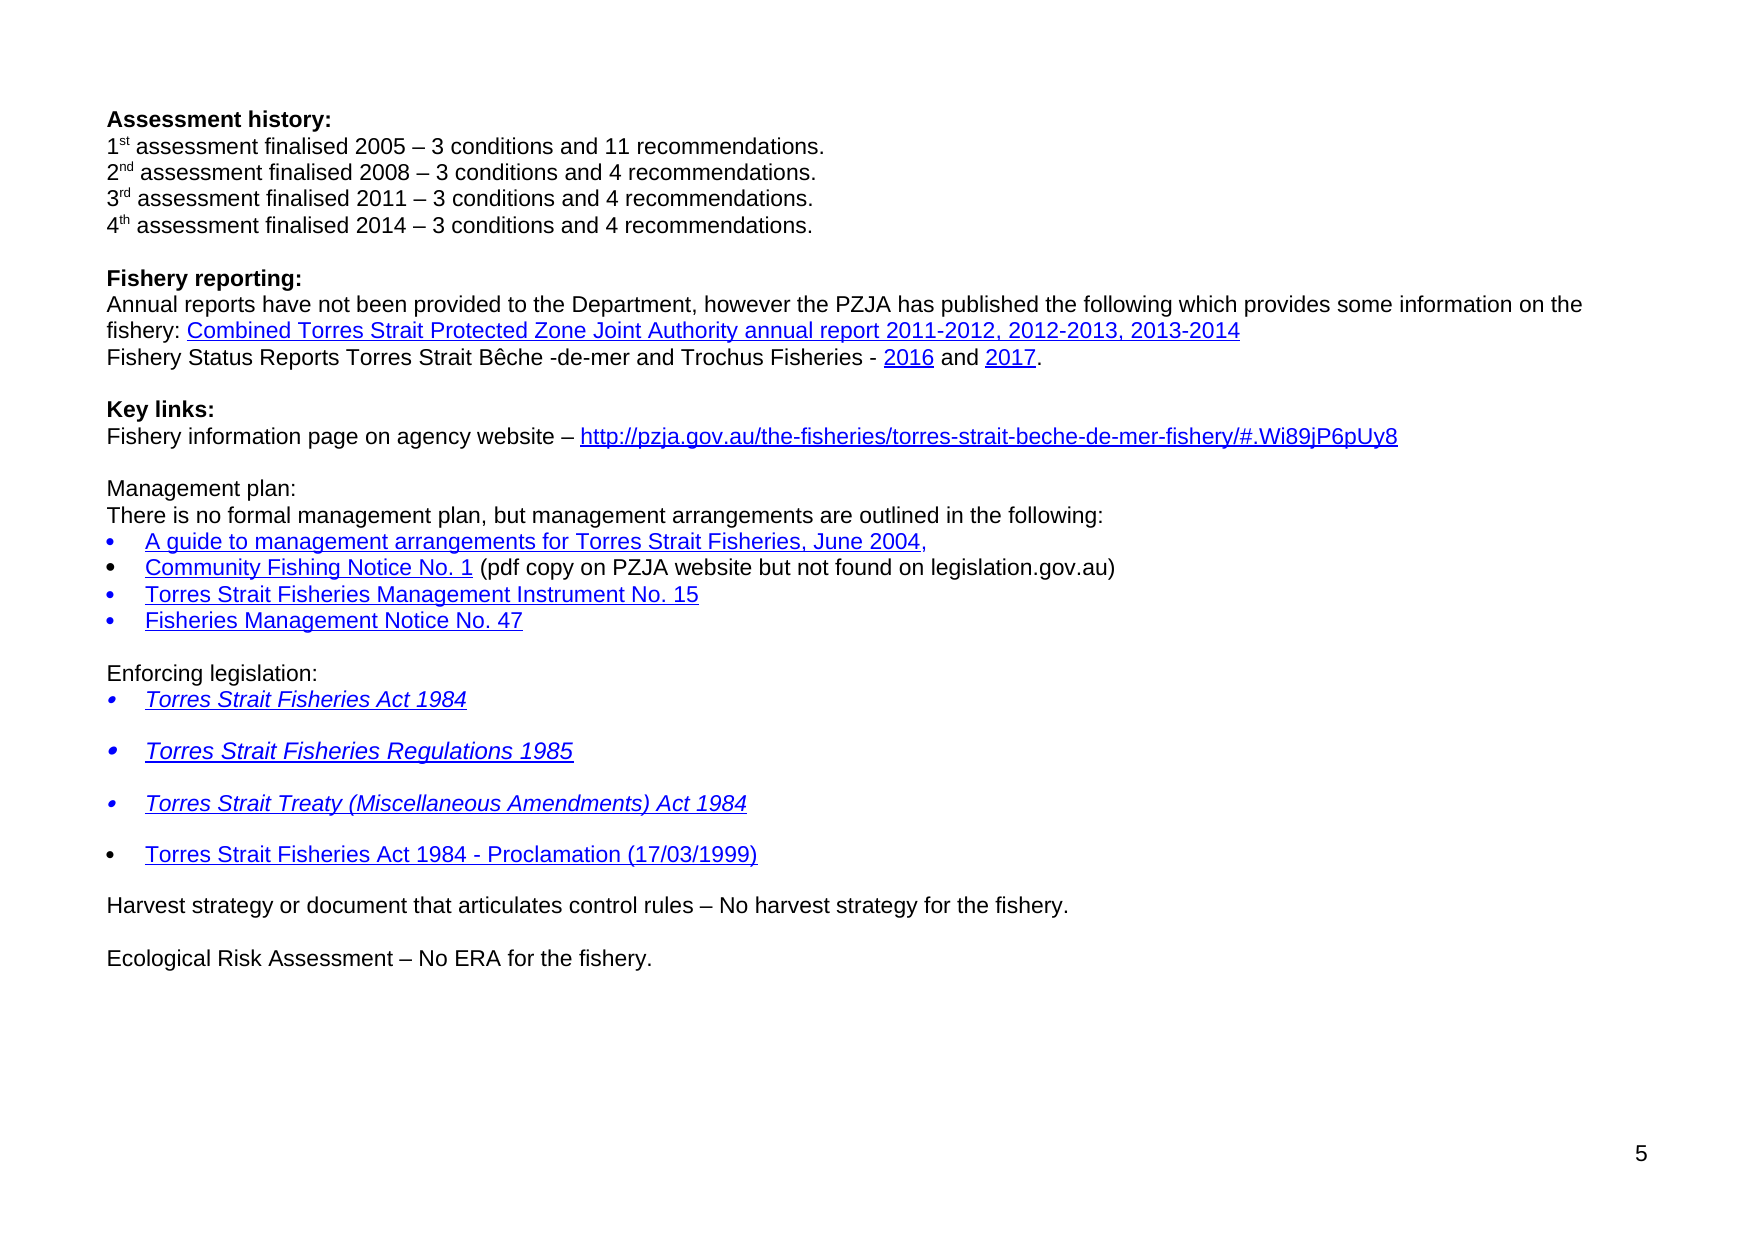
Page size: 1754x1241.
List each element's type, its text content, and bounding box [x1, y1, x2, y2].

text Fishery information page on agency website – http://pzja.gov.au/the-fisheries/torres-strait-beche-de-mer-fishery/#.Wi89jP6pUy8 [106, 423, 1648, 449]
list Torres Strait Treaty (Miscellaneous Amendments) Act 1984 [106, 790, 1648, 816]
text Fishery reporting: [106, 264, 1648, 291]
text Assessment history: 1st assessment finalised 2005 – 3 conditions and 11 recommendations. [106, 106, 1648, 159]
text Harvest strategy or document that articulates control rules – No harvest strategy for the fishery. [106, 892, 1648, 918]
list A guide to management arrangements for Torres Strait Fisheries, June 2004, [106, 528, 1648, 554]
text Fishery Status Reports Torres Strait Bêche -de-mer and Trochus Fisheries - 2016 and 2017. [106, 343, 1648, 370]
list Fisheries Management Notice No. 47 [106, 607, 1648, 633]
list Torres Strait Fisheries Act 1984 - Proclamation (17/03/1999) [106, 841, 1648, 867]
list Torres Strait Fisheries Regulations 1985 [106, 737, 1648, 765]
text There is no formal management plan, but management arrangements are outlined in the following: [106, 502, 1648, 528]
list Torres Strait Fisheries Management Instrument No. 15 [106, 581, 1648, 607]
text 3rd assessment finalised 2011 – 3 conditions and 4 recommendations. [106, 185, 1648, 212]
text 2nd assessment finalised 2008 – 3 conditions and 4 recommendations. [106, 159, 1648, 185]
list Community Fishing Notice No. 1 (pdf copy on PZJA website but not found on legislation.gov.au) [106, 554, 1648, 581]
text Annual reports have not been provided to the Department, however the PZJA has published the following which provides some information on the fishery: Combined Torres Strait Protected Zone Joint Authority annual report 2011-2012, 2012-2013, 2013-2014 [106, 291, 1648, 343]
text Key links: [106, 396, 1648, 423]
text Enforcing legislation: [106, 660, 1648, 686]
text Management plan: [106, 475, 1648, 502]
text 4th assessment finalised 2014 – 3 conditions and 4 recommendations. [106, 212, 1648, 238]
list Torres Strait Fisheries Act 1984 [106, 686, 1648, 712]
text Ecological Risk Assessment – No ERA for the fishery. [106, 944, 1648, 971]
